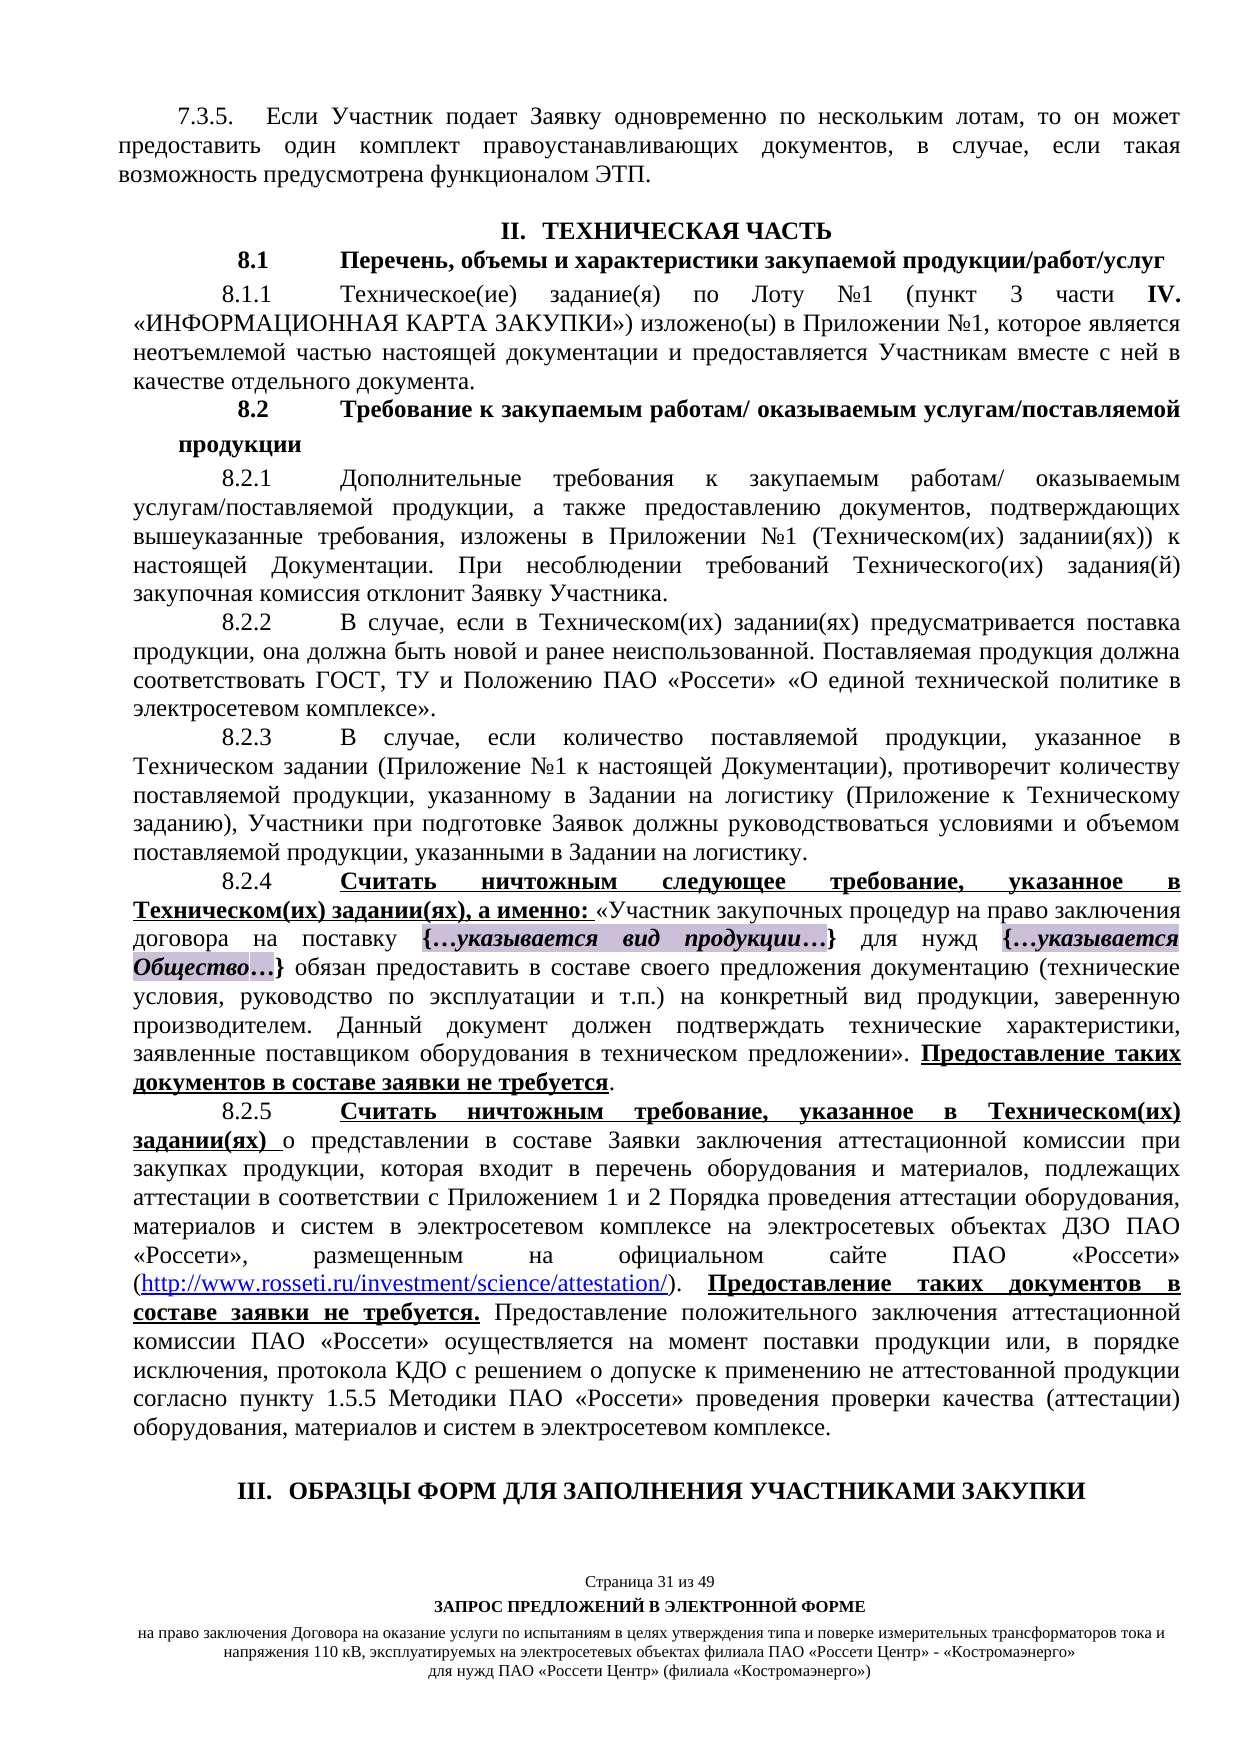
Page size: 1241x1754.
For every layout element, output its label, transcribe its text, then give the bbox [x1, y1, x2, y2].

subtitle В случае, если количество поставляемой продукции, указанное в Техническом задании (Приложение №1 к настоящей Документации), противоречит количеству поставляемой продукции, указанному в Задании на логистику (Приложение к Техническому заданию), Участники при подготовке Заявок должны руководствоваться условиями и объемом поставляемой продукции, указанными в Задании на логистику. [133, 722, 1181, 866]
subtitle Требование к закупаемым работам/ оказываемым услугам/поставляемой продукции [178, 394, 1181, 458]
subtitle В случае, если в Техническом(их) задании(ях) предусматривается поставка продукции, она должна быть новой и ранее неиспользованной. Поставляемая продукция должна соответствовать ГОСТ, ТУ и Положению ПАО «Россети» «О единой технической политике в электросетевом комплексе». [133, 607, 1181, 722]
subtitle Если Участник подает Заявку одновременно по нескольким лотам, то он может предоставить один комплект правоустанавливающих документов, в случае, если такая возможность предусмотрена функционалом ЭТП. [118, 101, 1181, 187]
subtitle ОБРАЗЦЫ ФОРМ ДЛЯ ЗАПОЛНЕНИЯ УЧАСТНИКАМИ ЗАКУПКИ [118, 1476, 1181, 1505]
subtitle Перечень, объемы и характеристики закупаемой продукции/работ/услуг [178, 245, 1181, 274]
subtitle Дополнительные требования к закупаемым работам/ оказываемым услугам/поставляемой продукции, а также предоставлению документов, подтверждающих вышеуказанные требования, изложены в Приложении №1 (Техническом(их) задании(ях)) к настоящей Документации. При несоблюдении требований Технического(их) задания(й) закупочная комиссия отклонит Заявку Участника. [133, 463, 1181, 607]
subtitle ТЕХНИЧЕСКАЯ ЧАСТЬ [118, 216, 1181, 245]
subtitle Считать ничтожным следующее требование, указанное в Техническом(их) задании(ях), а именно: «Участник закупочных процедур на право заключения договора на поставку {…указывается вид продукции…} для нужд {…указывается Общество…} обязан предоставить в составе своего предложения документацию (технические условия, руководство по эксплуатации и т.п.) на конкретный вид продукции, заверенную производителем. Данный документ должен подтверждать технические характеристики, заявленные поставщиком оборудования в техническом предложении». Предоставление таких документов в составе заявки не требуется. [133, 866, 1181, 1096]
subtitle Считать ничтожным требование, указанное в Техническом(их) задании(ях) о представлении в составе Заявки заключения аттестационной комиссии при закупках продукции, которая входит в перечень оборудования и материалов, подлежащих аттестации в соответствии с Приложением 1 и 2 Порядка проведения аттестации оборудования, материалов и систем в электросетевом комплексе на электросетевых объектах ДЗО ПАО «Россети», размещенным на официальном сайте ПАО «Россети» (http://www.rosseti.ru/investment/science/attestation/). Предоставление таких документов в составе заявки не требуется. Предоставление положительного заключения аттестационной комиссии ПАО «Россети» осуществляется на момент поставки продукции или, в порядке исключения, протокола КДО с решением о допуске к применению не аттестованной продукции согласно пункту 1.5.5 Методики ПАО «Россети» проведения проверки качества (аттестации) оборудования, материалов и систем в электросетевом комплексе. [133, 1096, 1181, 1441]
subtitle Техническое(ие) задание(я) по Лоту №1 (пункт 3 части IV. «ИНФОРМАЦИОННАЯ КАРТА ЗАКУПКИ») изложено(ы) в Приложении №1, которое является неотъемлемой частью настоящей документации и предоставляется Участникам вместе с ней в качестве отдельного документа. [133, 279, 1181, 394]
